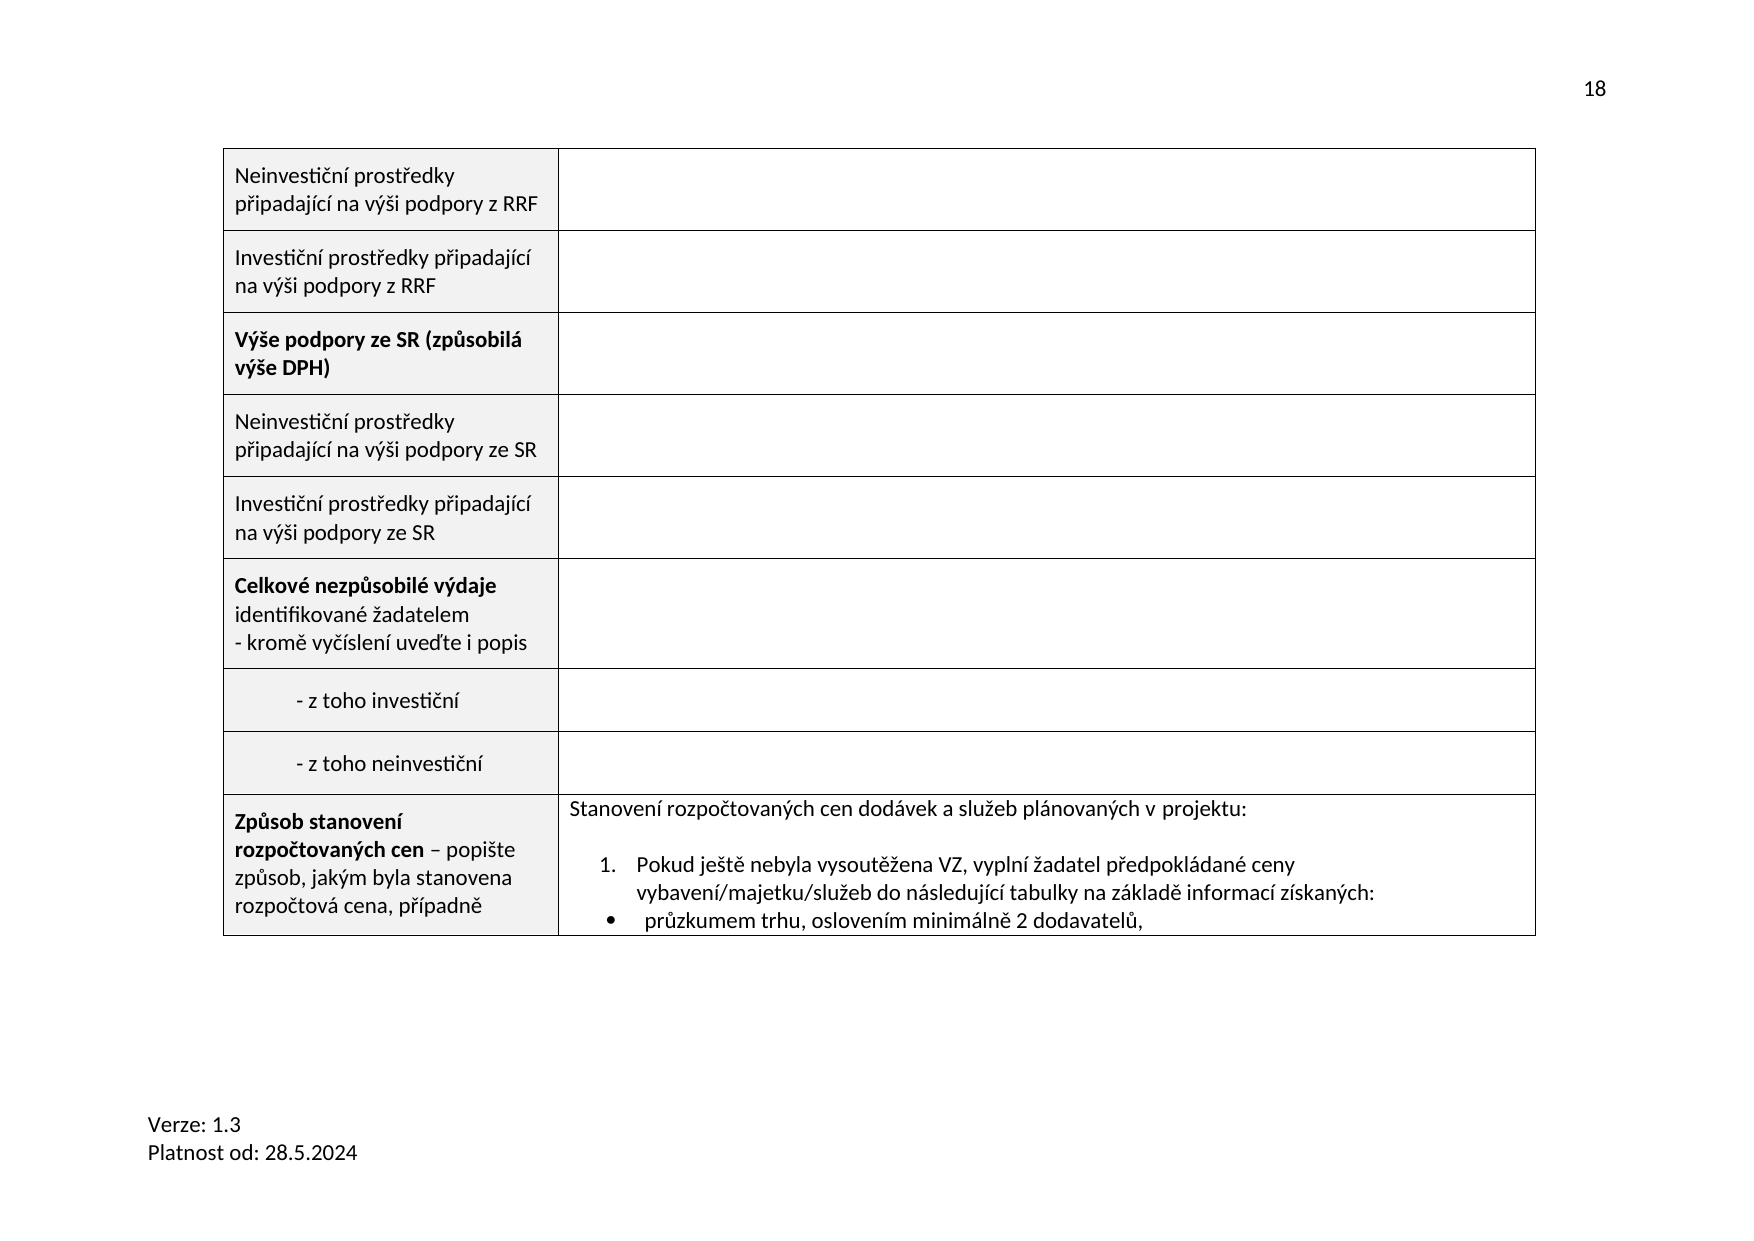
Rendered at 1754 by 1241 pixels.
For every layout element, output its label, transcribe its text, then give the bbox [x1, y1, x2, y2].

table_cell [559, 231, 1535, 312]
table_cell [559, 477, 1535, 558]
table_cell Výše podpory ze SR (způsobilá výše DPH) [224, 313, 558, 394]
table_cell Neinvestiční prostředky připadající na výši podpory z RRF [224, 149, 558, 230]
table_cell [224, 795, 558, 934]
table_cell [559, 795, 1535, 934]
table_cell - z toho neinvestiční [224, 732, 558, 793]
table_cell Investiční prostředky připadající na výši podpory z RRF [224, 231, 558, 312]
table_cell [559, 395, 1535, 476]
table_cell Neinvestiční prostředky připadající na výši podpory ze SR [224, 395, 558, 476]
table_cell - z toho investiční [224, 669, 558, 731]
table_cell [559, 149, 1535, 230]
table_cell Celkové nezpůsobilé výdaje identifikované žadatelem - kromě vyčíslení uveďte i popis [224, 559, 558, 668]
table_cell Investiční prostředky připadající na výši podpory ze SR [224, 477, 558, 558]
table_cell [559, 313, 1535, 394]
table_cell [559, 732, 1535, 793]
table_cell [559, 559, 1535, 668]
table_cell [559, 669, 1535, 731]
